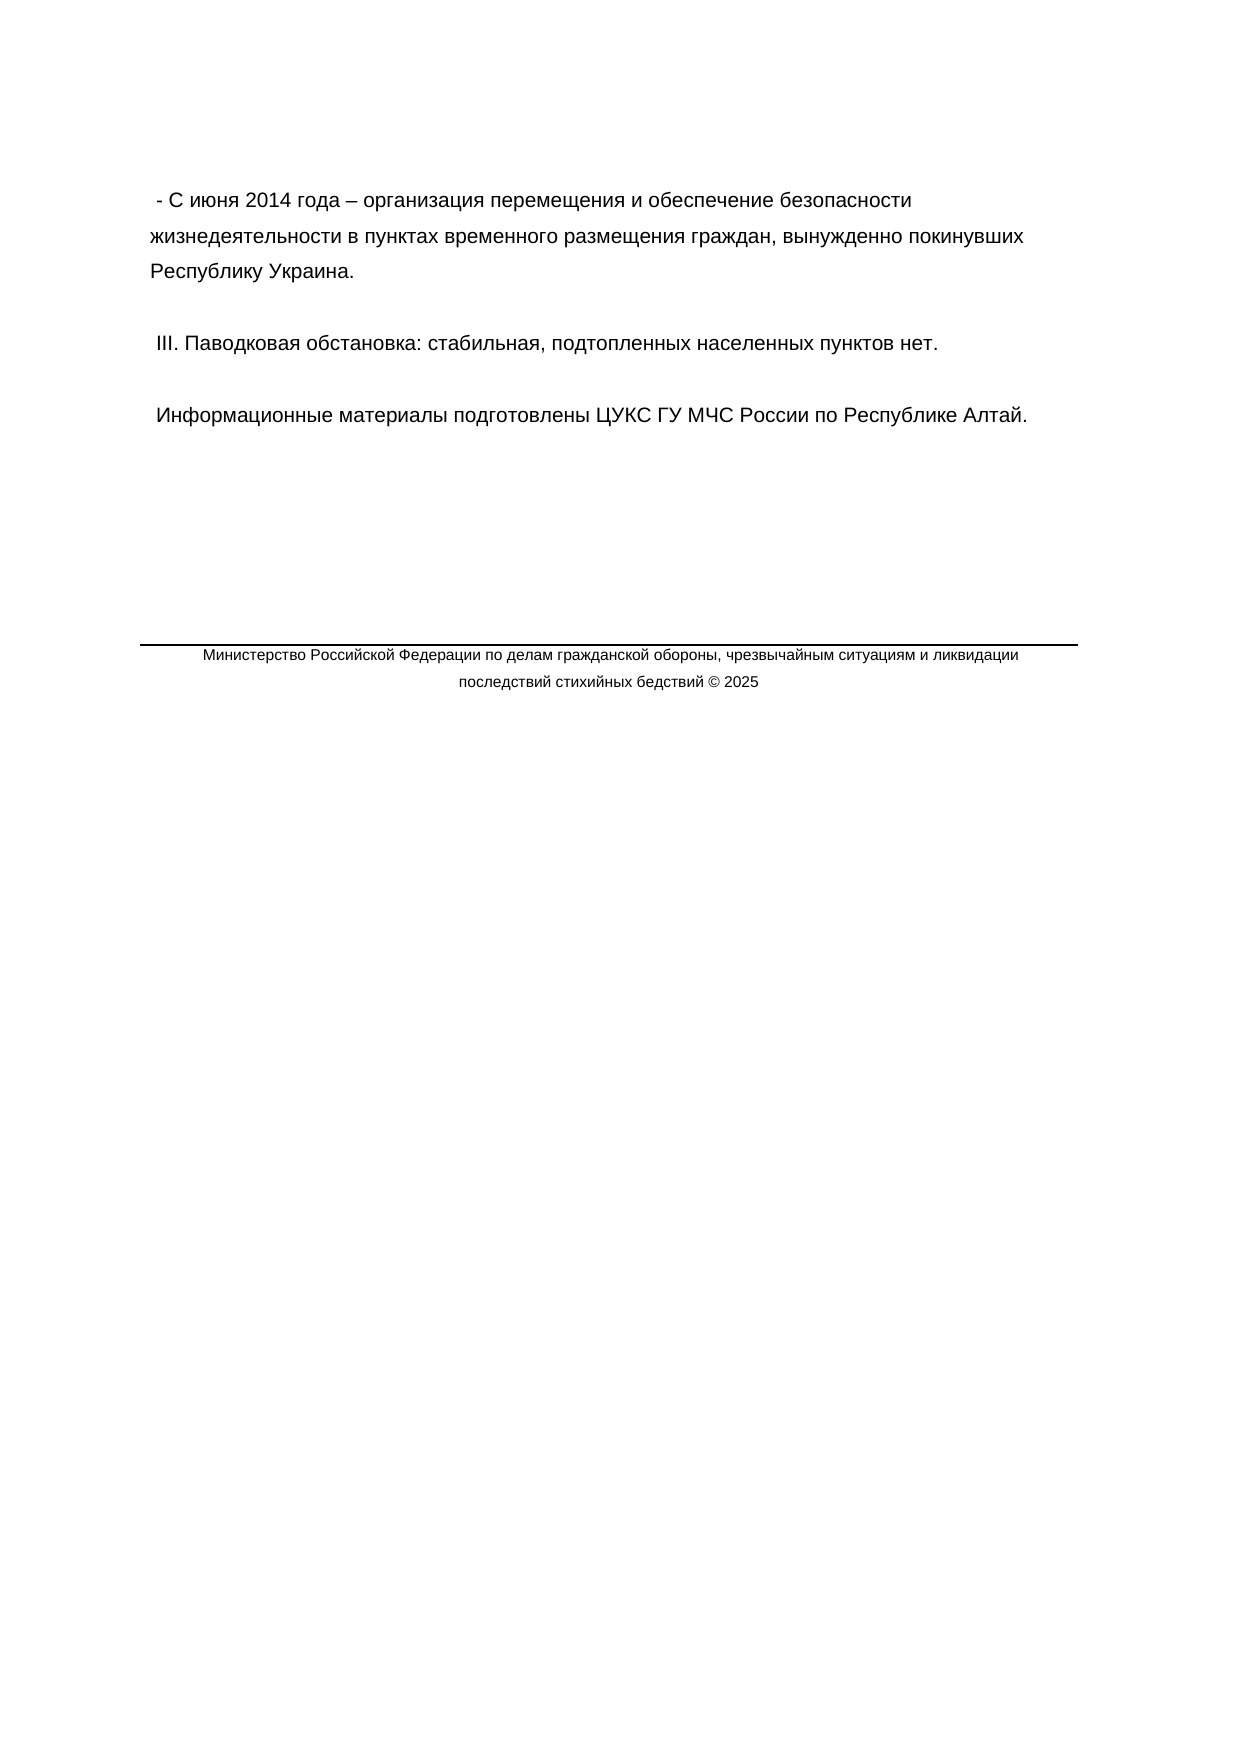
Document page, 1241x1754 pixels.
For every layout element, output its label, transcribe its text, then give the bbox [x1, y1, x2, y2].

table_cell Министерство Российской Федерации по делам гражданской обороны, чрезвычайным ситуациям и ликвидации последствий стихийных бедствий © 2025 [140, 646, 1078, 727]
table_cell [140, 150, 1078, 644]
